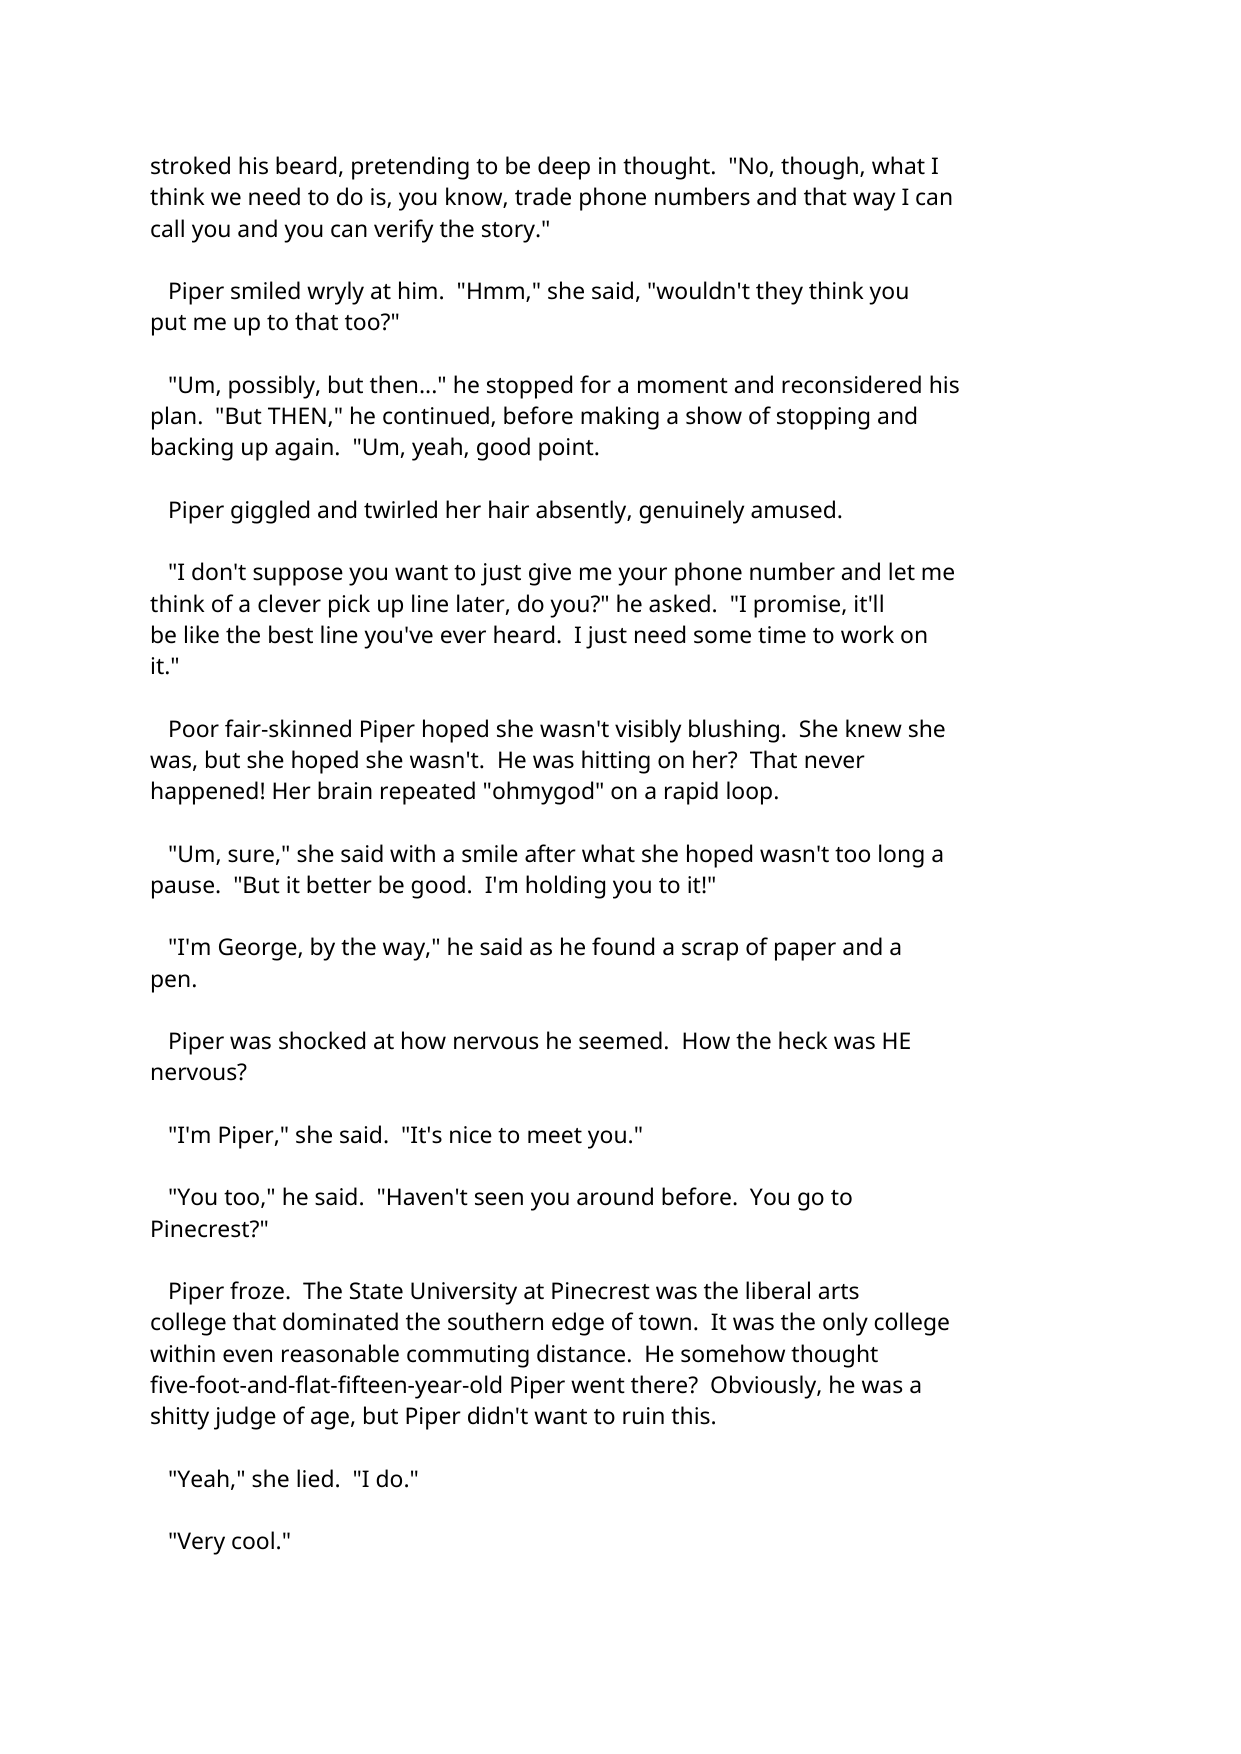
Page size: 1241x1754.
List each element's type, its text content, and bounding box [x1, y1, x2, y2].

text Piper smiled wryly at him. "Hmm," she said, "wouldn't they think you [150, 275, 1090, 306]
text college that dominated the southern edge of town. It was the only college [150, 1306, 1090, 1337]
text it." [150, 650, 1090, 681]
text "I'm George, by the way," he said as he found a scrap of paper and a [150, 931, 1090, 962]
text pen. [150, 962, 1090, 994]
text shitty judge of age, but Piper didn't want to ruin this. [150, 1400, 1090, 1431]
text pause. "But it better be good. I'm holding you to it!" [150, 869, 1090, 900]
text "Yeah," she lied. "I do." [150, 1462, 1090, 1494]
text "Um, possibly, but then..." he stopped for a moment and reconsidered his [150, 369, 1090, 400]
text "Very cool." [150, 1525, 1090, 1556]
text five-foot-and-flat-fifteen-year-old Piper went there? Obviously, he was a [150, 1369, 1090, 1400]
text was, but she hoped she wasn't. He was hitting on her? That never [150, 744, 1090, 775]
text think of a clever pick up line later, do you?" he asked. "I promise, it'll [150, 587, 1090, 619]
text "You too," he said. "Haven't seen you around before. You go to [150, 1181, 1090, 1212]
text nervous? [150, 1056, 1090, 1087]
text "I'm Piper," she said. "It's nice to meet you." [150, 1119, 1090, 1150]
text plan. "But THEN," he continued, before making a show of stopping and [150, 400, 1090, 431]
text Pinecrest?" [150, 1212, 1090, 1244]
text stroked his beard, pretending to be deep in thought. "No, though, what I [150, 150, 1090, 181]
text Piper froze. The State University at Pinecrest was the liberal arts [150, 1275, 1090, 1306]
text put me up to that too?" [150, 306, 1090, 337]
text "Um, sure," she said with a smile after what she hoped wasn't too long a [150, 837, 1090, 869]
text Piper giggled and twirled her hair absently, genuinely amused. [150, 494, 1090, 525]
text think we need to do is, you know, trade phone numbers and that way I can [150, 181, 1090, 212]
text call you and you can verify the story." [150, 212, 1090, 244]
text be like the best line you've ever heard. I just need some time to work on [150, 619, 1090, 650]
text happened! Her brain repeated "ohmygod" on a rapid loop. [150, 775, 1090, 806]
text within even reasonable commuting distance. He somehow thought [150, 1337, 1090, 1369]
text "I don't suppose you want to just give me your phone number and let me [150, 556, 1090, 587]
text backing up again. "Um, yeah, good point. [150, 431, 1090, 462]
text Piper was shocked at how nervous he seemed. How the heck was HE [150, 1025, 1090, 1056]
text Poor fair-skinned Piper hoped she wasn't visibly blushing. She knew she [150, 712, 1090, 744]
